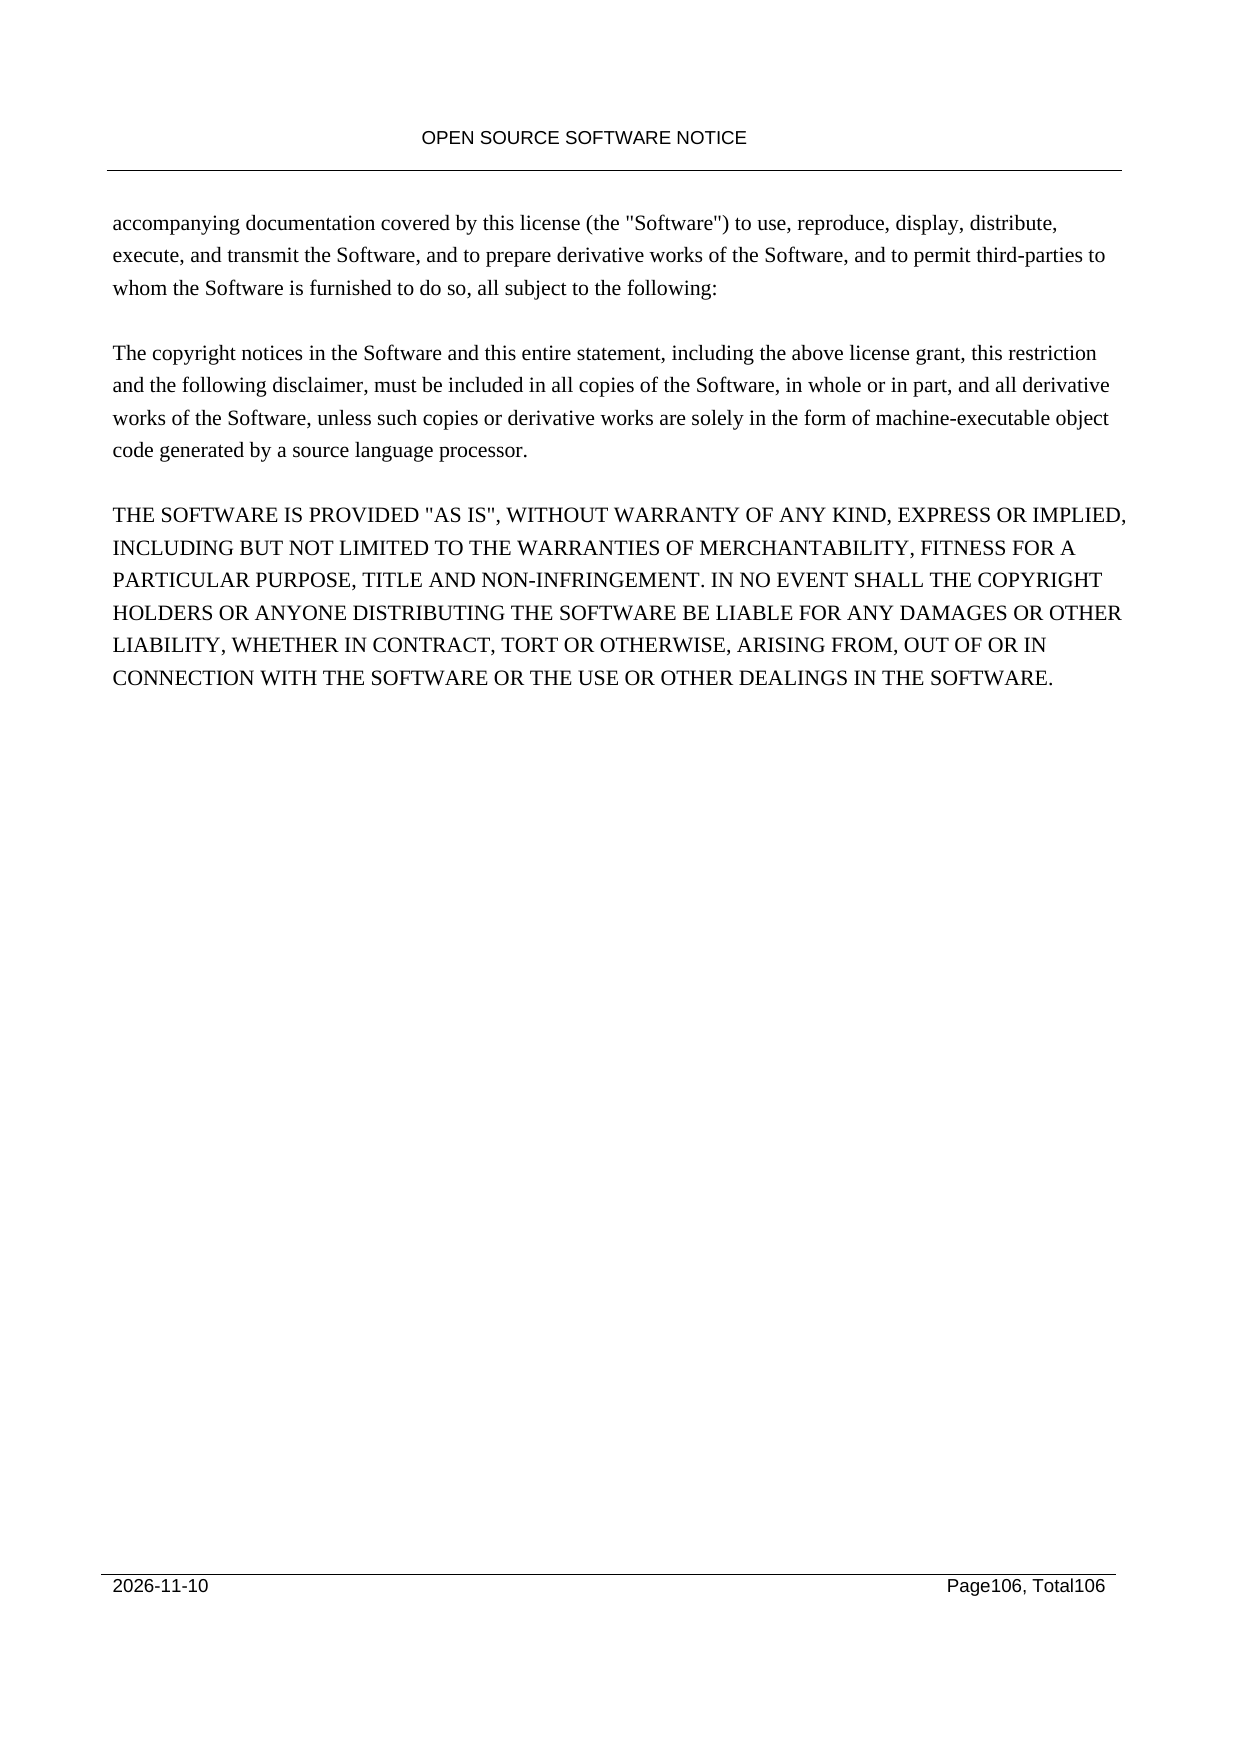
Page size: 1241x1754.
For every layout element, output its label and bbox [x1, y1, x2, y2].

text [112, 206, 1128, 694]
